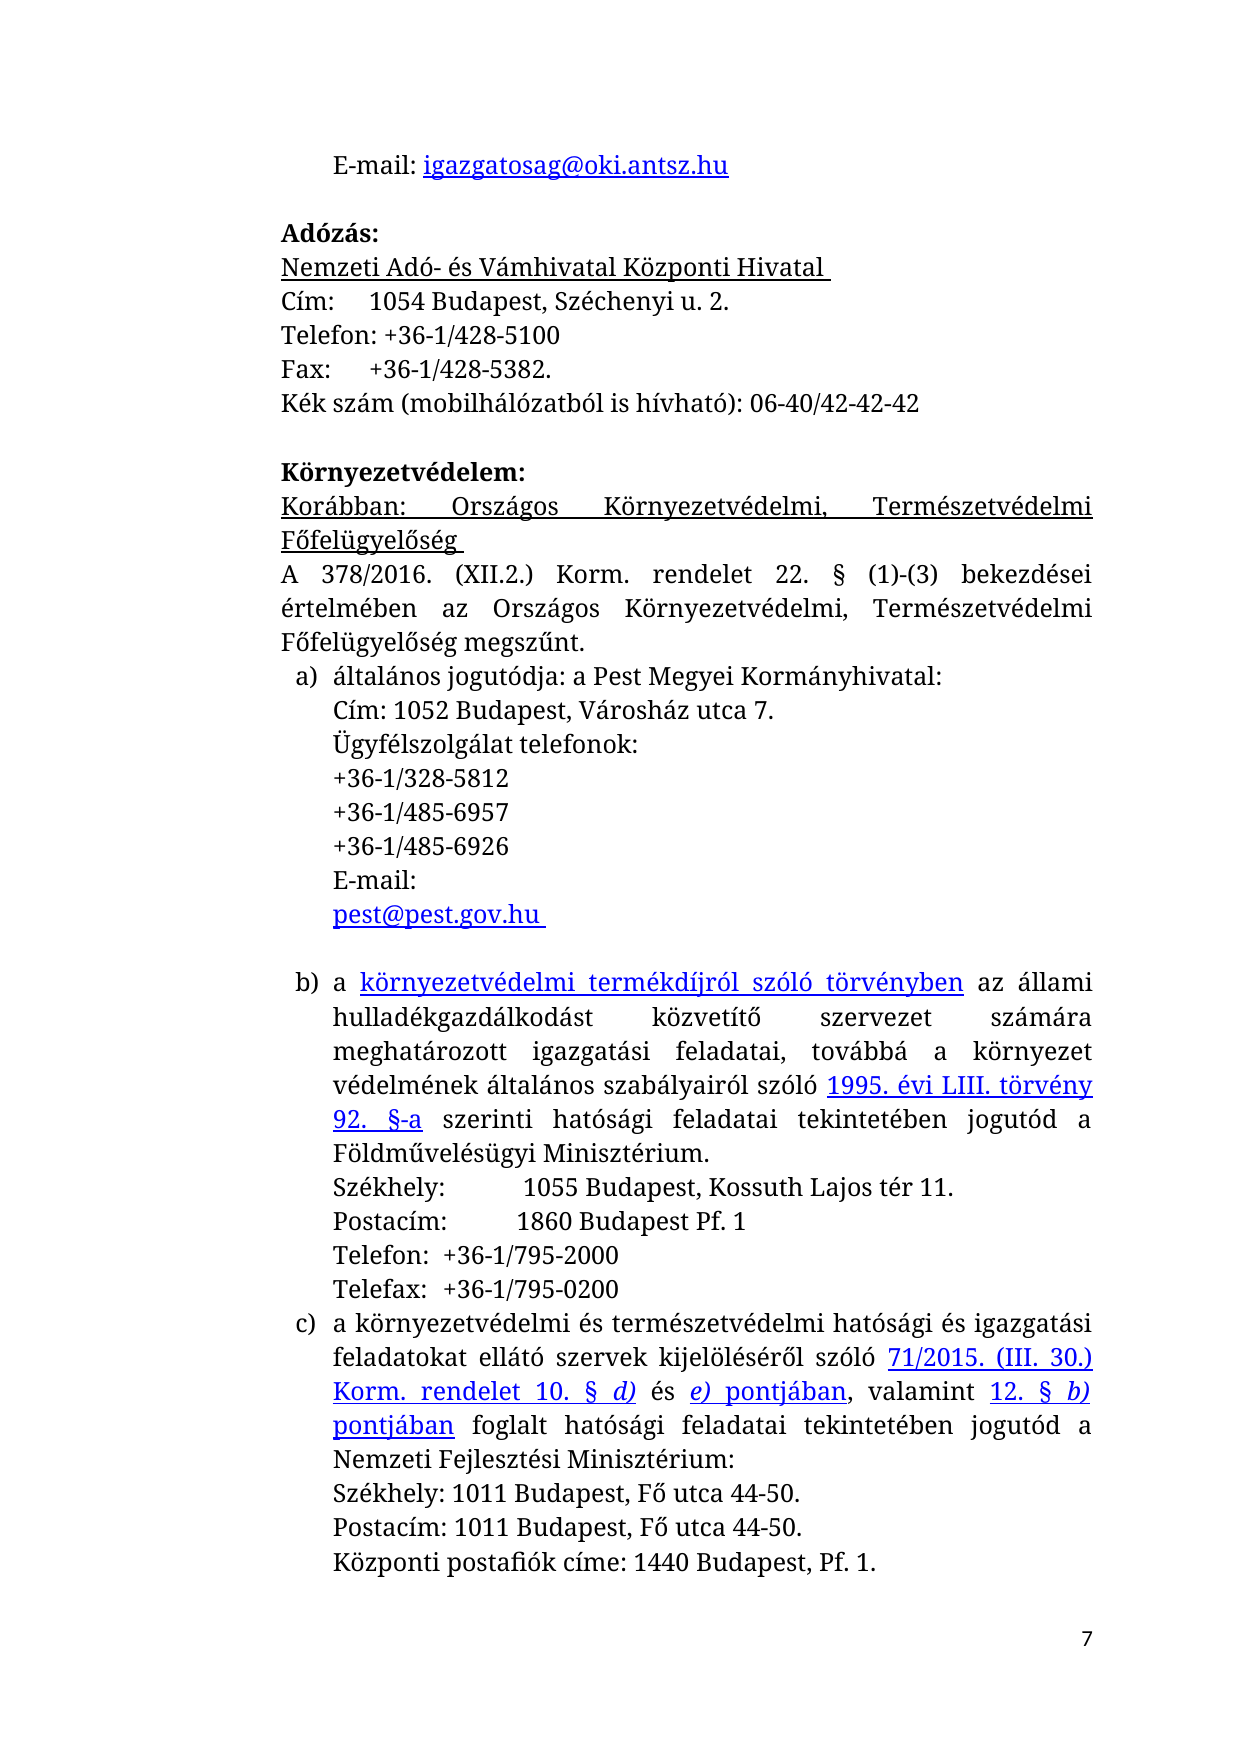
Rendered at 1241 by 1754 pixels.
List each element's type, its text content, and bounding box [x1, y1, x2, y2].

text E-mail: [333, 863, 1093, 897]
text pest@pest.gov.hu [333, 897, 1093, 931]
text +36-1/328-5812 [333, 761, 1093, 795]
list E-mail: igazgatosag@oki.antsz.hu [333, 148, 1093, 182]
text Korábban: Országos Környezetvédelmi, Természetvédelmi Főfelügyelőség [281, 488, 1093, 517]
text Környezetvédelem: [281, 454, 1093, 488]
text +36-1/485-6926 [333, 829, 1093, 863]
text Korábban: Országos Környezetvédelmi, Természetvédelmi Főfelügyelőség [281, 519, 1093, 556]
text A 378/2016. (XII.2.) Korm. rendelet 22. § (1)-(3) bekezdései értelmében az Országos Környezetvédelmi, Természetvédelmi Főfelügyelőség megszűnt. [281, 556, 1093, 658]
text Ügyfélszolgálat telefonok: [333, 727, 1093, 761]
text Nemzeti Adó- és Vámhivatal Központi Hivatal [281, 250, 1093, 284]
text Telefon: +36-1/795-2000 [333, 1238, 1093, 1272]
list Székhely: 1011 Budapest, Fő utca 44-50. [333, 1476, 1093, 1510]
list a környezetvédelmi és természetvédelmi hatósági és igazgatási feladatokat ellátó szervek kijelöléséről szóló 71/2015. (III. 30.) Korm. rendelet 10. § d) és e) pontjában, valamint 12. § b) pontjában foglalt hatósági feladatai tekintetében jogutód a Nemzeti Fejlesztési Minisztérium: [295, 1306, 1093, 1476]
text Adózás: [281, 216, 1093, 250]
list Postacím: 1011 Budapest, Fő utca 44-50. [333, 1510, 1093, 1544]
text Telefax: +36-1/795-0200 [333, 1272, 1093, 1306]
text Kék szám (mobilhálózatból is hívható): 06-40/42-42-42 [281, 386, 1093, 420]
text +36-1/485-6957 [333, 795, 1093, 829]
text Cím: 1054 Budapest, Széchenyi u. 2. [281, 284, 1093, 318]
list általános jogutódja: a Pest Megyei Kormányhivatal: [295, 658, 1093, 693]
text Telefon: +36-1/428-5100 [281, 318, 1093, 352]
list a környezetvédelmi termékdíjról szóló törvényben az állami hulladékgazdálkodást közvetítő szervezet számára meghatározott igazgatási feladatai, továbbá a környezet védelmének általános szabályairól szóló 1995. évi LIII. törvény 92. §-a szerinti hatósági feladatai tekintetében jogutód a Földművelésügyi Minisztérium. [295, 965, 1093, 1169]
text Cím: 1052 Budapest, Városház utca 7. [333, 693, 1093, 727]
text Fax: +36-1/428-5382. [281, 352, 1093, 386]
text Székhely: 1055 Budapest, Kossuth Lajos tér 11. [333, 1169, 1093, 1203]
list Központi postafiók címe: 1440 Budapest, Pf. 1. [333, 1544, 1093, 1578]
text Postacím: 1860 Budapest Pf. 1 [333, 1203, 1093, 1238]
